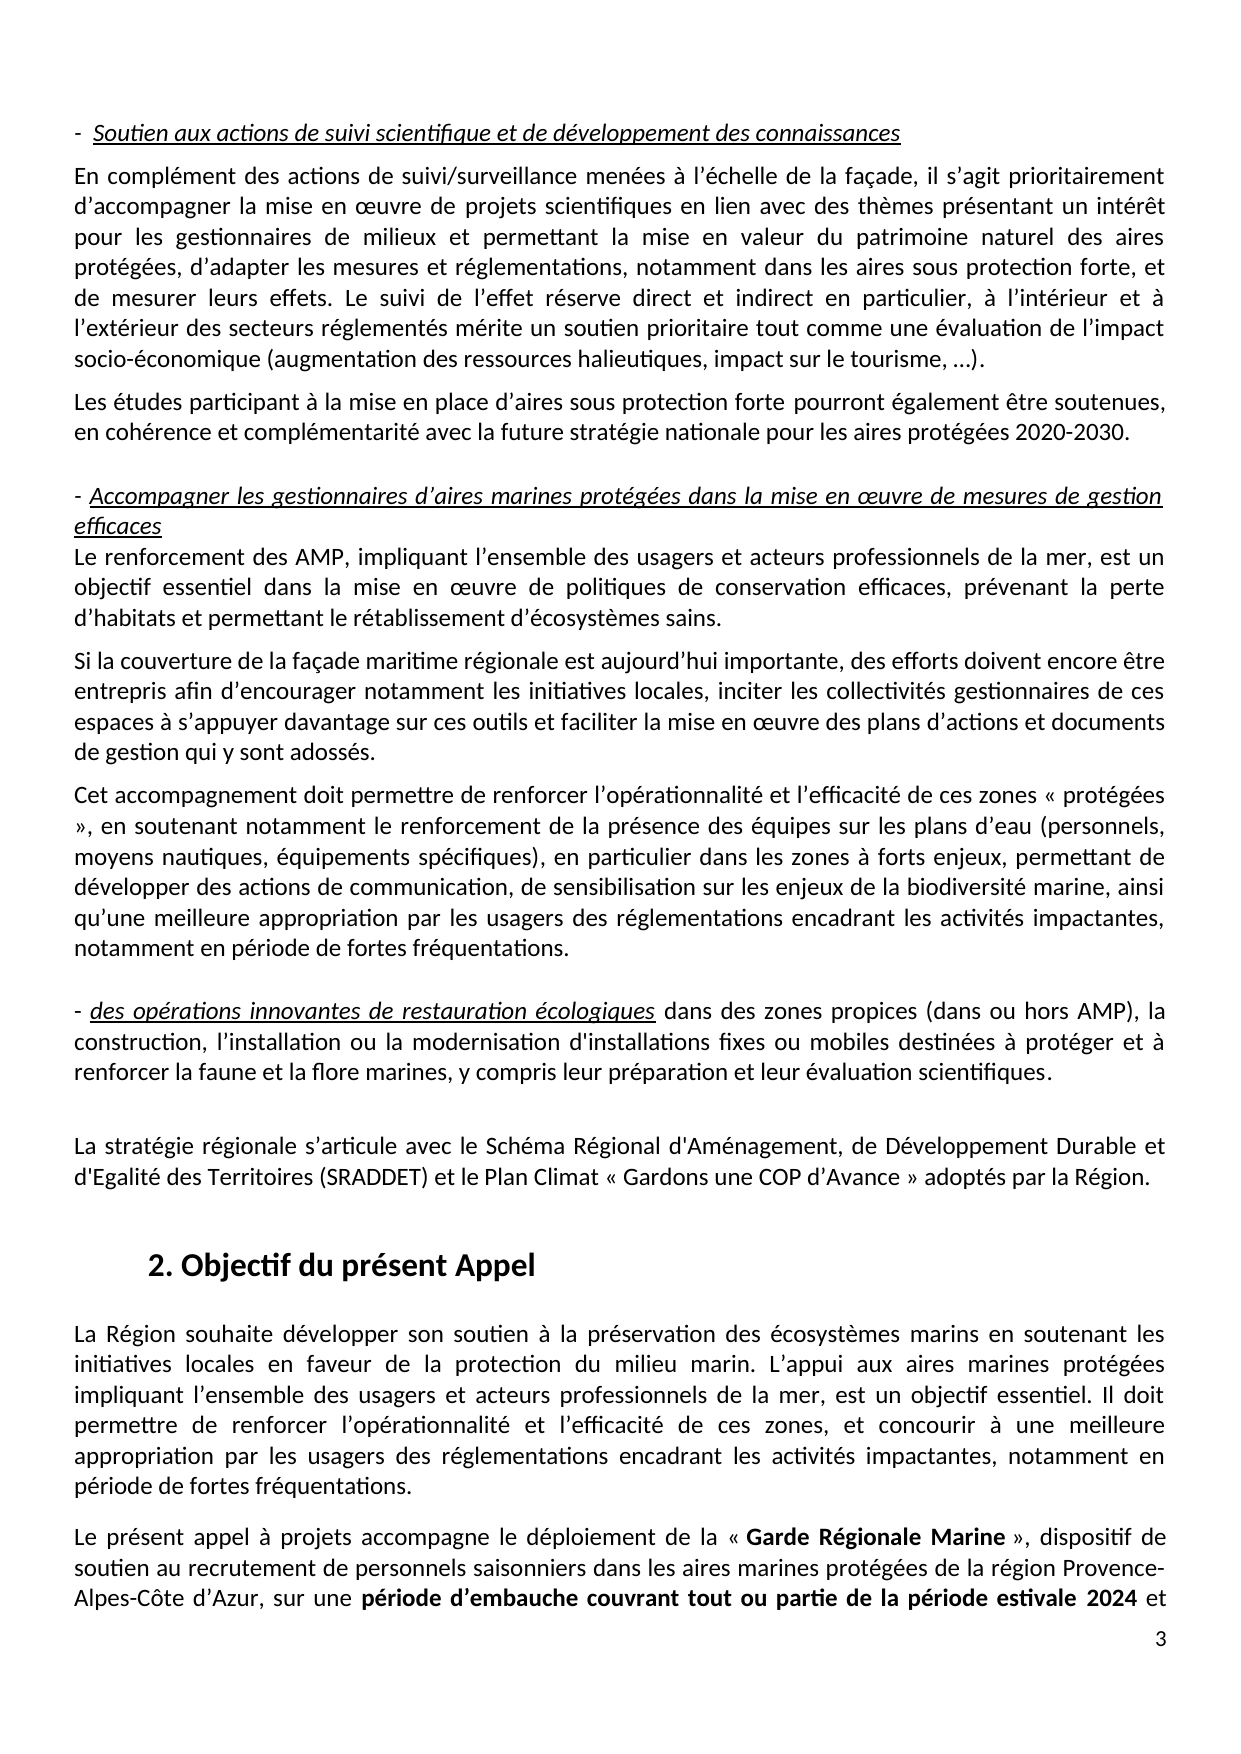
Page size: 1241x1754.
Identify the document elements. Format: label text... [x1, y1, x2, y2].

text En complément des actions de suivi/surveillance menées à l’échelle de la façade, il s’agit prioritairement d’accompagner la mise en œuvre de projets scientifiques en lien avec des thèmes présentant un intérêt pour les gestionnaires de milieux et permettant la mise en valeur du patrimoine naturel des aires protégées, d’adapter les mesures et réglementations, notamment dans les aires sous protection forte, et de mesurer leurs effets. Le suivi de l’effet réserve direct et indirect en particulier, à l’intérieur et à l’extérieur des secteurs réglementés mérite un soutien prioritaire tout comme une évaluation de l’impact socio-économique (augmentation des ressources halieutiques, impact sur le tourisme, …). [74, 160, 1167, 373]
text Le renforcement des AMP, impliquant l’ensemble des usagers et acteurs professionnels de la mer, est un objectif essentiel dans la mise en œuvre de politiques de conservation efficaces, prévenant la perte d’habitats et permettant le rétablissement d’écosystèmes sains. [74, 541, 1167, 632]
text - des opérations innovantes de restauration écologiques dans des zones propices (dans ou hors AMP), la construction, l’installation ou la modernisation d'installations fixes ou mobiles destinées à protéger et à renforcer la faune et la flore marines, y compris leur préparation et leur évaluation scientifiques. [74, 996, 1167, 1087]
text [74, 1521, 1167, 1613]
text La Région souhaite développer son soutien à la préservation des écosystèmes marins en soutenant les initiatives locales en faveur de la protection du milieu marin. L’appui aux aires marines protégées impliquant l’ensemble des usagers et acteurs professionnels de la mer, est un objectif essentiel. Il doit permettre de renforcer l’opérationnalité et l’efficacité de ces zones, et concourir à une meilleure appropriation par les usagers des réglementations encadrant les activités impactantes, notamment en période de fortes fréquentations. [74, 1318, 1167, 1501]
text - Accompagner les gestionnaires d’aires marines protégées dans la mise en œuvre de mesures de gestion efficaces [74, 480, 1167, 541]
text La stratégie régionale s’articule avec le Schéma Régional d'Aménagement, de Développement Durable et d'Egalité des Territoires (SRADDET) et le Plan Climat « Gardons une COP d’Avance » adoptés par la Région. [74, 1130, 1167, 1191]
text Les études participant à la mise en place d’aires sous protection forte pourront également être soutenues, en cohérence et complémentarité avec la future stratégie nationale pour les aires protégées 2020-2030. [74, 386, 1167, 447]
text Cet accompagnement doit permettre de renforcer l’opérationnalité et l’efficacité de ces zones « protégées », en soutenant notamment le renforcement de la présence des équipes sur les plans d’eau (personnels, moyens nautiques, équipements spécifiques), en particulier dans les zones à forts enjeux, permettant de développer des actions de communication, de sensibilisation sur les enjeux de la biodiversité marine, ainsi qu’une meilleure appropriation par les usagers des réglementations encadrant les activités impactantes, notamment en période de fortes fréquentations. [74, 779, 1167, 963]
text - Soutien aux actions de suivi scientifique et de développement des connaissances [74, 117, 1167, 147]
text 2. Objectif du présent Appel [74, 1244, 1167, 1285]
text Si la couverture de la façade maritime régionale est aujourd’hui importante, des efforts doivent encore être entrepris afin d’encourager notamment les initiatives locales, inciter les collectivités gestionnaires de ces espaces à s’appuyer davantage sur ces outils et faciliter la mise en œuvre des plans d’actions et documents de gestion qui y sont adossés. [74, 645, 1167, 767]
